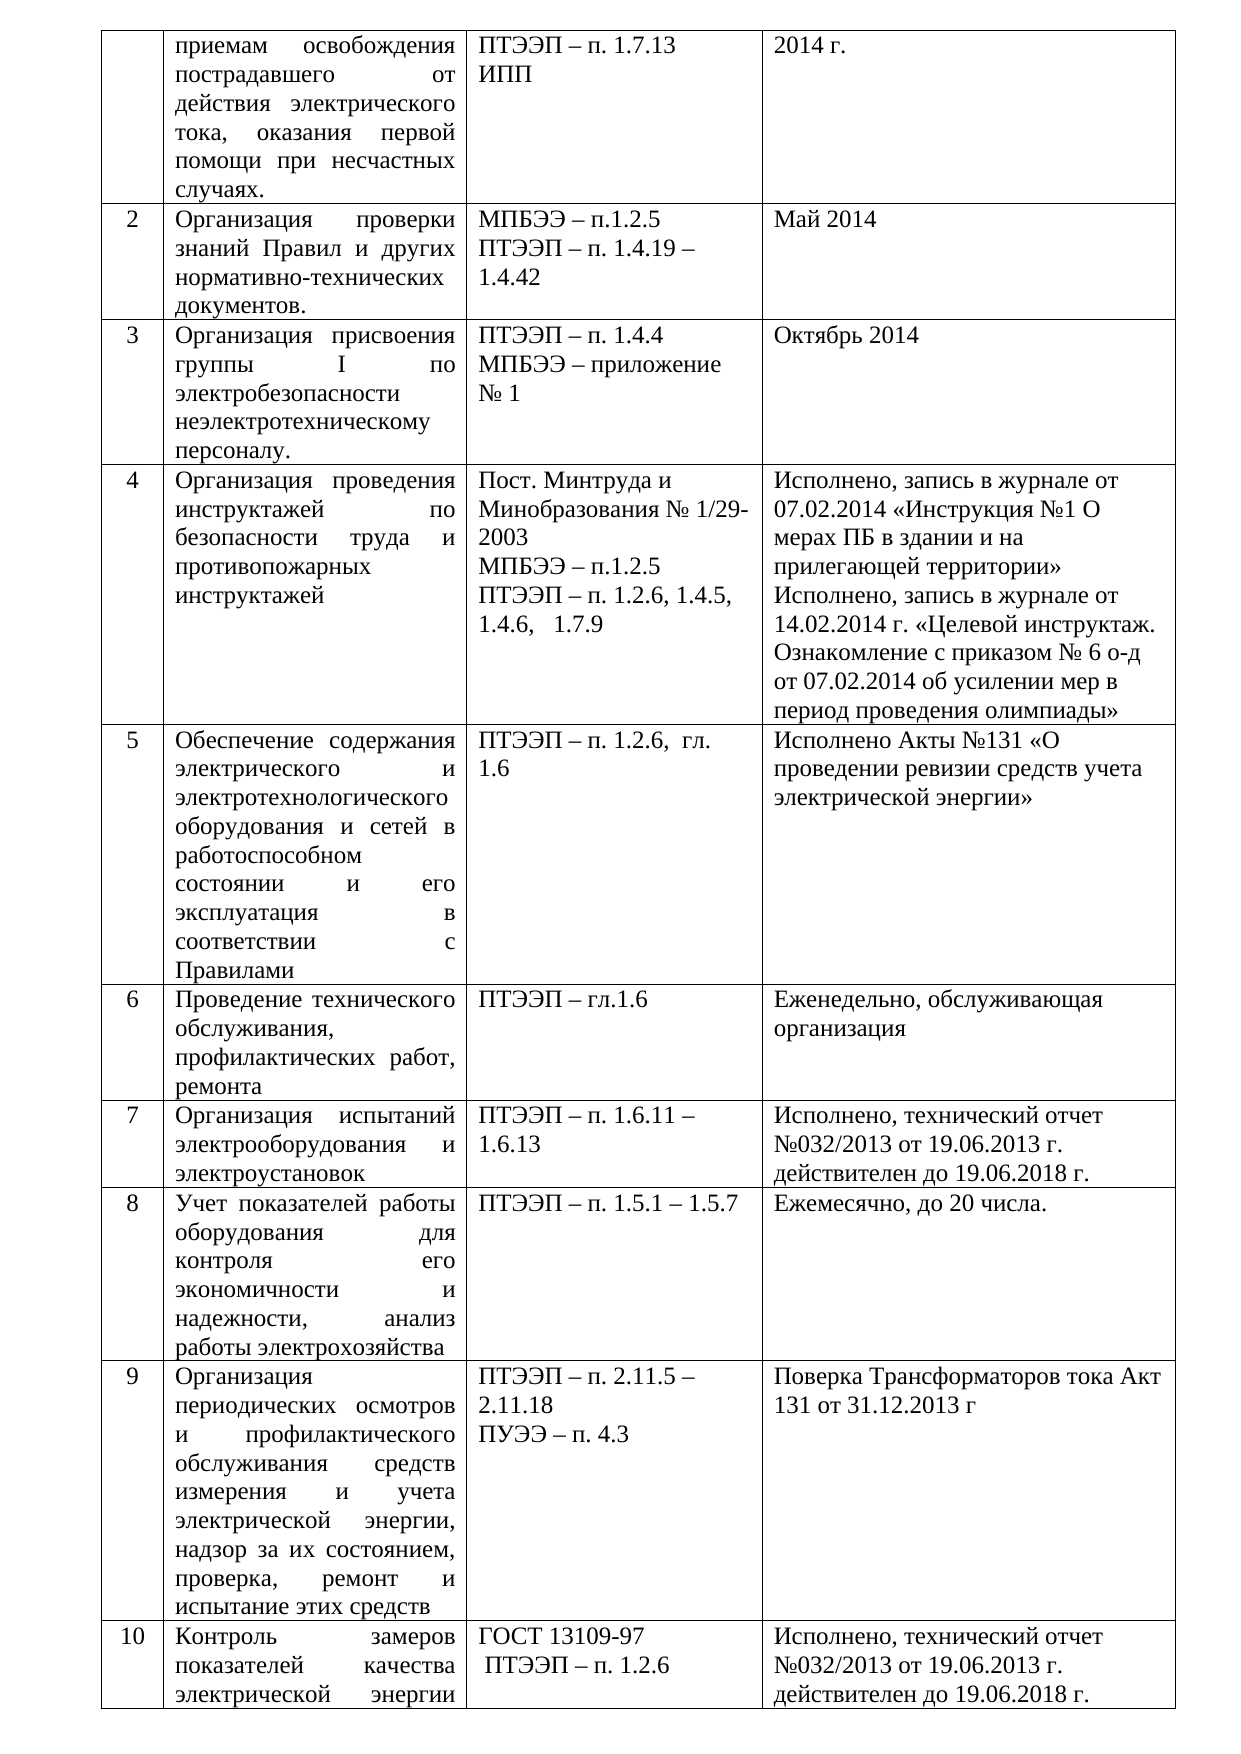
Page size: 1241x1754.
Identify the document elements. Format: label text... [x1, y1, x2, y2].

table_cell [164, 1621, 466, 1707]
table_cell ПТЭЭП – п. 2.11.5 – 2.11.18 ПУЭЭ – п. 4.3 [467, 1361, 762, 1620]
table_cell Октябрь 2014 [763, 320, 1175, 464]
table_cell ПТЭЭП – п. 1.6.11 – 1.6.13 [467, 1101, 762, 1187]
table_cell Организация испытаний электрооборудования и электроустановок [164, 1101, 466, 1187]
table_cell 1 [102, 31, 163, 203]
table_cell Учет показателей работы оборудования для контроля его экономичности и надежности, анализ работы электрохозяйства [164, 1188, 466, 1360]
table_cell ПТЭЭП – гл.1.6 [467, 985, 762, 1099]
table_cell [467, 31, 762, 203]
table_cell ПТЭЭП – п. 1.2.6, гл. 1.6 [467, 725, 762, 983]
table_cell Пост. Минтруда и Минобразования № 1/29-2003 МПБЭЭ – п.1.2.5 ПТЭЭП – п. 1.2.6, 1.4.5, 1.4.6, 1.7.9 [467, 465, 762, 724]
table_cell Организация присвоения группы I по электробезопасности неэлектротехническому персоналу. [164, 320, 466, 464]
table_cell Организация периодических осмотров и профилактического обслуживания средств измерения и учета электрической энергии, надзор за их состоянием, проверка, ремонт и испытание этих средств [164, 1361, 466, 1620]
table_cell 3 [102, 320, 163, 464]
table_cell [763, 1621, 1175, 1707]
table_cell Организация проведения инструктажей по безопасности труда и противопожарных инструктажей [164, 465, 466, 724]
table_cell 6 [102, 985, 163, 1099]
table_cell ПТЭЭП – п. 1.5.1 – 1.5.7 [467, 1188, 762, 1360]
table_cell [763, 31, 1175, 203]
table_cell Организация проверки знаний Правил и других нормативно-технических документов. [164, 204, 466, 319]
table_cell МПБЭЭ – п.1.2.5 ПТЭЭП – п. 1.4.19 – 1.4.42 [467, 204, 762, 319]
table_cell 8 [102, 1188, 163, 1360]
table_cell ПТЭЭП – п. 1.4.4 МПБЭЭ – приложение № 1 [467, 320, 762, 464]
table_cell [467, 1621, 762, 1707]
table_cell 2 [102, 204, 163, 319]
table_cell 10 [102, 1621, 163, 1707]
table_cell 7 [102, 1101, 163, 1187]
table_cell 4 [102, 465, 163, 724]
table_cell Ежемесячно, до 20 числа. [763, 1188, 1175, 1360]
table_cell Май 2014 [763, 204, 1175, 319]
table_cell 5 [102, 725, 163, 983]
table_cell Обеспечение содержания электрического и электротехнологического оборудования и сетей в работоспособном состоянии и его эксплуатация в соответствии с Правилами [164, 725, 466, 983]
table_cell Исполнено, запись в журнале от 07.02.2014 «Инструкция №1 О мерах ПБ в здании и на прилегающей территории» Исполнено, запись в журнале от 14.02.2014 г. «Целевой инструктаж. Ознакомление с приказом № 6 о-д от 07.02.2014 об усилении мер в период проведения олимпиады» [763, 465, 1175, 724]
table_cell Исполнено, технический отчет №032/2013 от 19.06.2013 г. действителен до 19.06.2018 г. [763, 1101, 1175, 1187]
table_cell Проведение технического обслуживания, профилактических работ, ремонта [164, 985, 466, 1099]
table_cell Поверка Трансформаторов тока Акт 131 от 31.12.2013 г [763, 1361, 1175, 1620]
table_cell 9 [102, 1361, 163, 1620]
table_cell Исполнено Акты №131 «О проведении ревизии средств учета электрической энергии» [763, 725, 1175, 983]
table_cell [164, 31, 466, 203]
table_cell Еженедельно, обслуживающая организация [763, 985, 1175, 1099]
